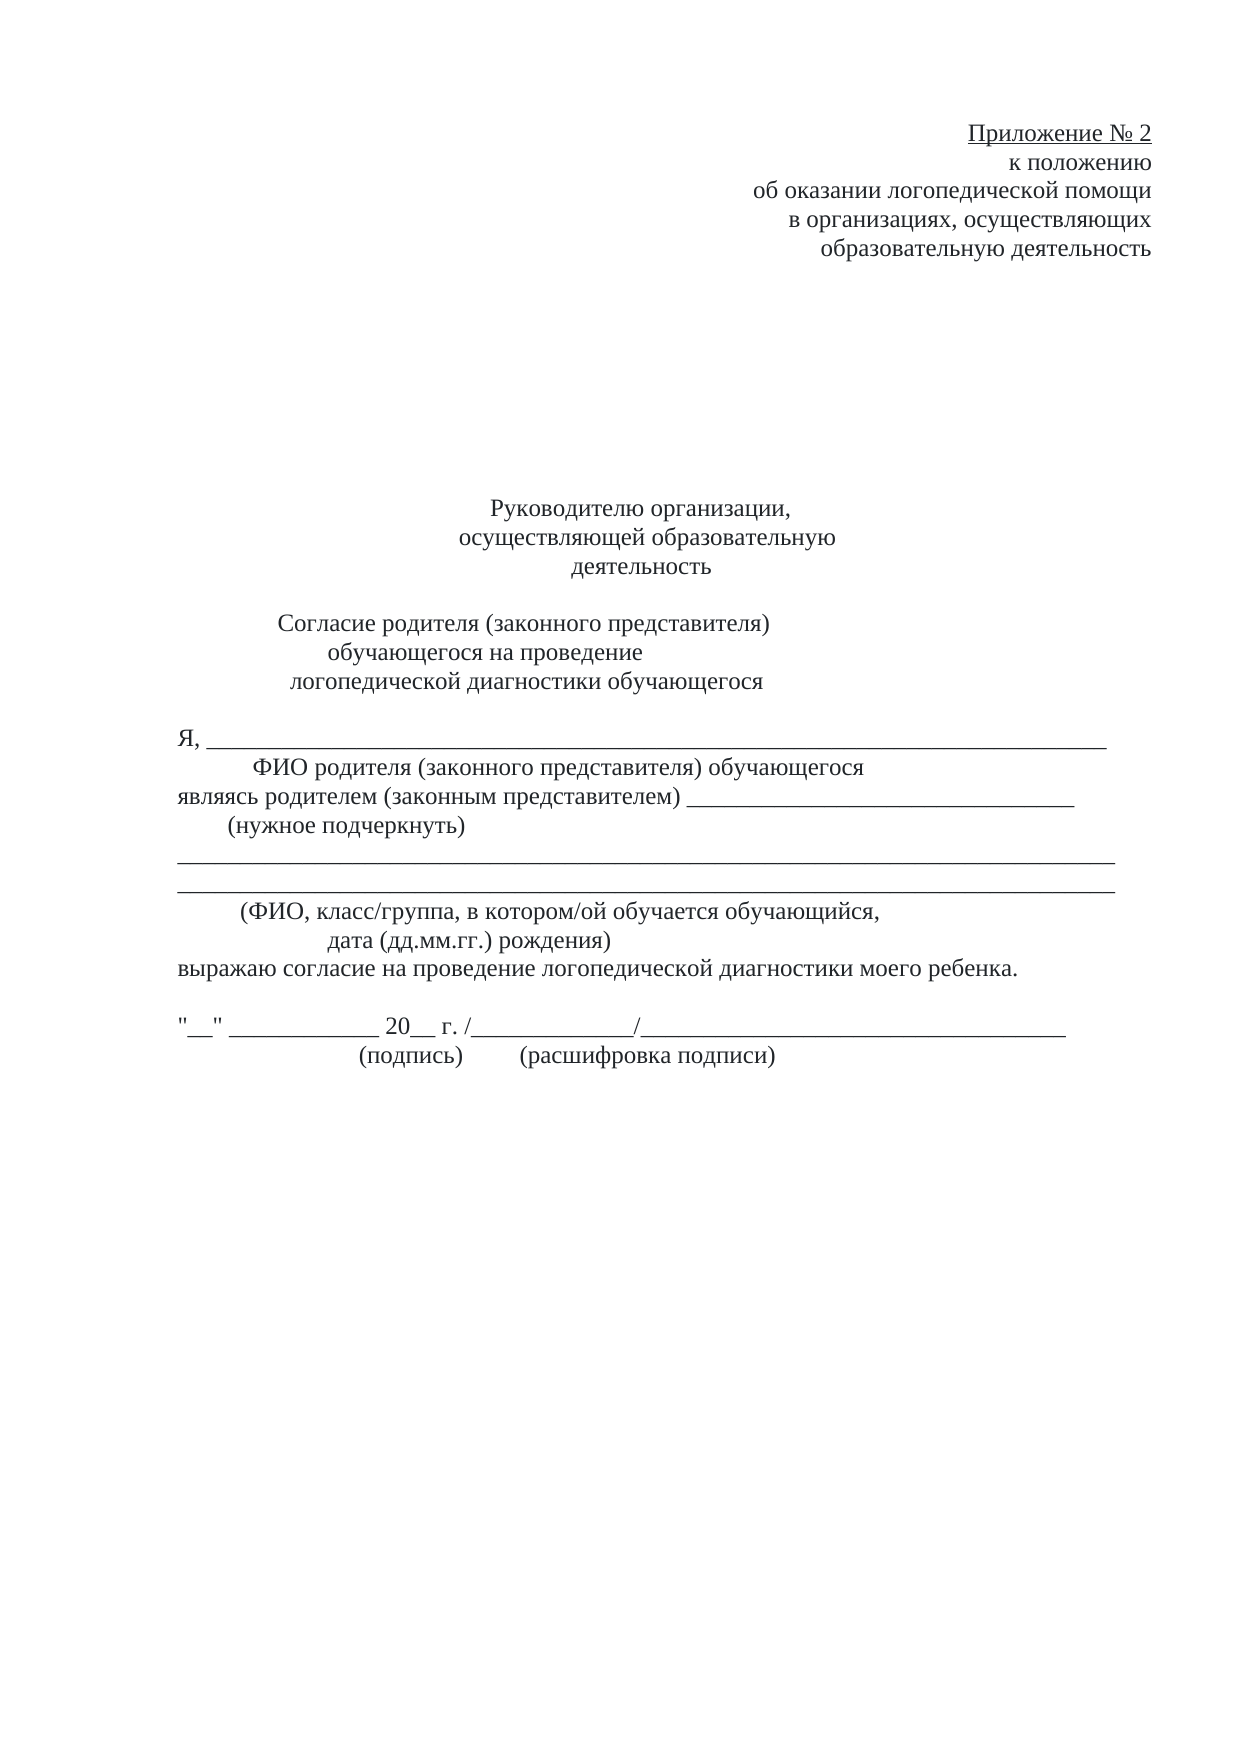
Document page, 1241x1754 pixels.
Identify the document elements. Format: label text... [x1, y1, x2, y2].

text деятельность [177, 551, 1152, 580]
text Руководителю организации, [177, 493, 1152, 522]
text в организациях, осуществляющих [177, 204, 1152, 233]
text к положению [177, 147, 1152, 176]
text об оказании логопедической помощи [177, 176, 1152, 204]
text образовательную деятельность [177, 233, 1152, 262]
text ___________________________________________________________________________ [177, 838, 1152, 867]
text (подпись) (расшифровка подписи) [177, 1040, 1152, 1068]
text "__" ____________ 20__ г. /_____________/__________________________________ [177, 1011, 1152, 1040]
text ___________________________________________________________________________ [177, 867, 1152, 896]
text логопедической диагностики обучающегося [177, 666, 1152, 695]
text Приложение № 2 [177, 118, 1152, 147]
text ФИО родителя (законного представителя) обучающегося [177, 752, 1152, 781]
text (нужное подчеркнуть) [177, 810, 1152, 838]
text дата (дд.мм.гг.) рождения) [177, 925, 1152, 953]
text Я, ________________________________________________________________________ [177, 723, 1152, 752]
text выражаю согласие на проведение логопедической диагностики моего ребенка. [177, 953, 1152, 982]
text обучающегося на проведение [177, 637, 1152, 666]
text Согласие родителя (законного представителя) [177, 608, 1152, 637]
text являясь родителем (законным представителем) _______________________________ [177, 781, 1152, 810]
text осуществляющей образовательную [177, 522, 1152, 551]
text (ФИО, класс/группа, в котором/ой обучается обучающийся, [177, 896, 1152, 925]
